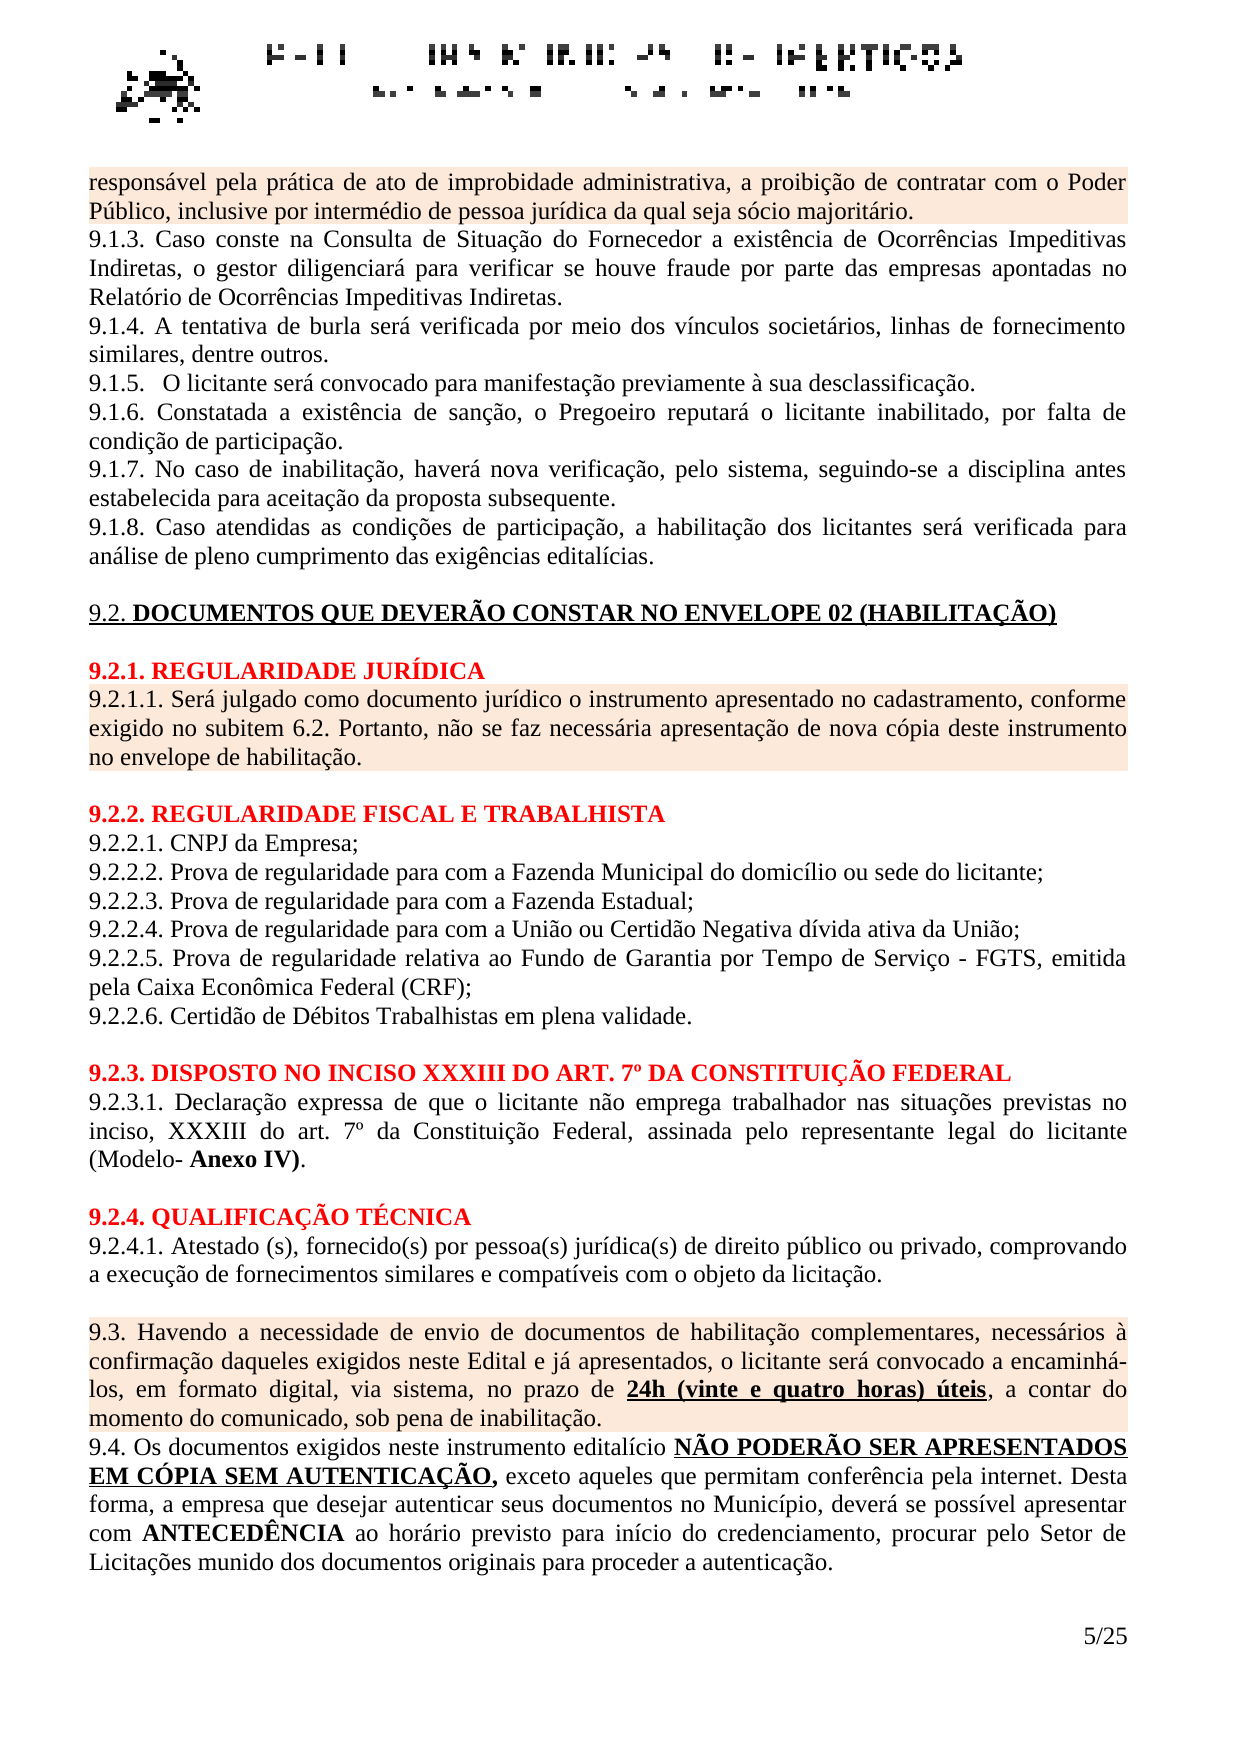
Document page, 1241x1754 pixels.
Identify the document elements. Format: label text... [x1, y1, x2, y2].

text 9.3. Havendo a necessidade de envio de documentos de habilitação complementares, necessários à confirmação daqueles exigidos neste Edital e já apresentados, o licitante será convocado a encaminhá-los, em formato digital, via sistema, no prazo de 24h (vinte e quatro horas) úteis, a contar do momento do comunicado, sob pena de inabilitação. [89, 1317, 1128, 1432]
text 9.4. Os documentos exigidos neste instrumento editalício NÃO PODERÃO SER APRESENTADOS EM CÓPIA SEM AUTENTICAÇÃO, exceto aqueles que permitam conferência pela internet. Desta forma, a empresa que desejar autenticar seus documentos no Município, deverá se possível apresentar com ANTECEDÊNCIA ao horário previsto para início do credenciamento, procurar pelo Setor de Licitações munido dos documentos originais para proceder a autenticação. [89, 1432, 1128, 1576]
text 9.2.2.1. CNPJ da Empresa; [89, 828, 1128, 857]
list 9.1.3. Caso conste na Consulta de Situação do Fornecedor a existência de Ocorrências Impeditivas Indiretas, o gestor diligenciará para verificar se houve fraude por parte das empresas apontadas no Relatório de Ocorrências Impeditivas Indiretas. [89, 224, 1128, 311]
text 9.2.2.3. Prova de regularidade para com a Fazenda Estadual; [89, 886, 1128, 914]
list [89, 167, 1128, 224]
text 9.2.2.2. Prova de regularidade para com a Fazenda Municipal do domicílio ou sede do licitante; [89, 857, 1128, 886]
list 9.1.7. No caso de inabilitação, haverá nova verificação, pelo sistema, seguindo-se a disciplina antes estabelecida para aceitação da proposta subsequente. [89, 454, 1128, 512]
text 9.2.2.6. Certidão de Débitos Trabalhistas em plena validade. [89, 1001, 1128, 1029]
text 9.2.3. DISPOSTO NO INCISO XXXIII DO ART. 7º DA CONSTITUIÇÃO FEDERAL [89, 1058, 1128, 1087]
list 9.1.4. A tentativa de burla será verificada por meio dos vínculos societários, linhas de fornecimento similares, dentre outros. [89, 311, 1128, 368]
list O licitante será convocado para manifestação previamente à sua desclassificação. [89, 368, 1128, 397]
list 9.1.6. Constatada a existência de sanção, o Pregoeiro reputará o licitante inabilitado, por falta de condição de participação. [89, 397, 1128, 454]
text 9.2.2. REGULARIDADE FISCAL E TRABALHISTA [89, 799, 1128, 828]
text 9.2.2.5. Prova de regularidade relativa ao Fundo de Garantia por Tempo de Serviço - FGTS, emitida pela Caixa Econômica Federal (CRF); [89, 943, 1128, 1001]
text 9.2.1.1. Será julgado como documento jurídico o instrumento apresentado no cadastramento, conforme exigido no subitem 6.2. Portanto, não se faz necessária apresentação de nova cópia deste instrumento no envelope de habilitação. [89, 684, 1128, 771]
list 9.1.8. Caso atendidas as condições de participação, a habilitação dos licitantes será verificada para análise de pleno cumprimento das exigências editalícias. [89, 512, 1128, 569]
text 9.2.3.1. Declaração expressa de que o licitante não emprega trabalhador nas situações previstas no inciso, XXXIII do art. 7º da Constituição Federal, assinada pelo representante legal do licitante (Modelo- Anexo IV). [89, 1087, 1128, 1173]
text 9.2.1. REGULARIDADE JURÍDICA [89, 656, 1128, 684]
text 9.2.4.1. Atestado (s), fornecido(s) por pessoa(s) jurídica(s) de direito público ou privado, comprovando a execução de fornecimentos similares e compatíveis com o objeto da licitação. [89, 1231, 1128, 1288]
text 9.2.2.4. Prova de regularidade para com a União ou Certidão Negativa dívida ativa da União; [89, 914, 1128, 943]
text 9.2.4. QUALIFICAÇÃO TÉCNICA [89, 1202, 1128, 1231]
text 9.2. DOCUMENTOS QUE DEVERÃO CONSTAR NO ENVELOPE 02 (HABILITAÇÃO) [89, 598, 1128, 627]
